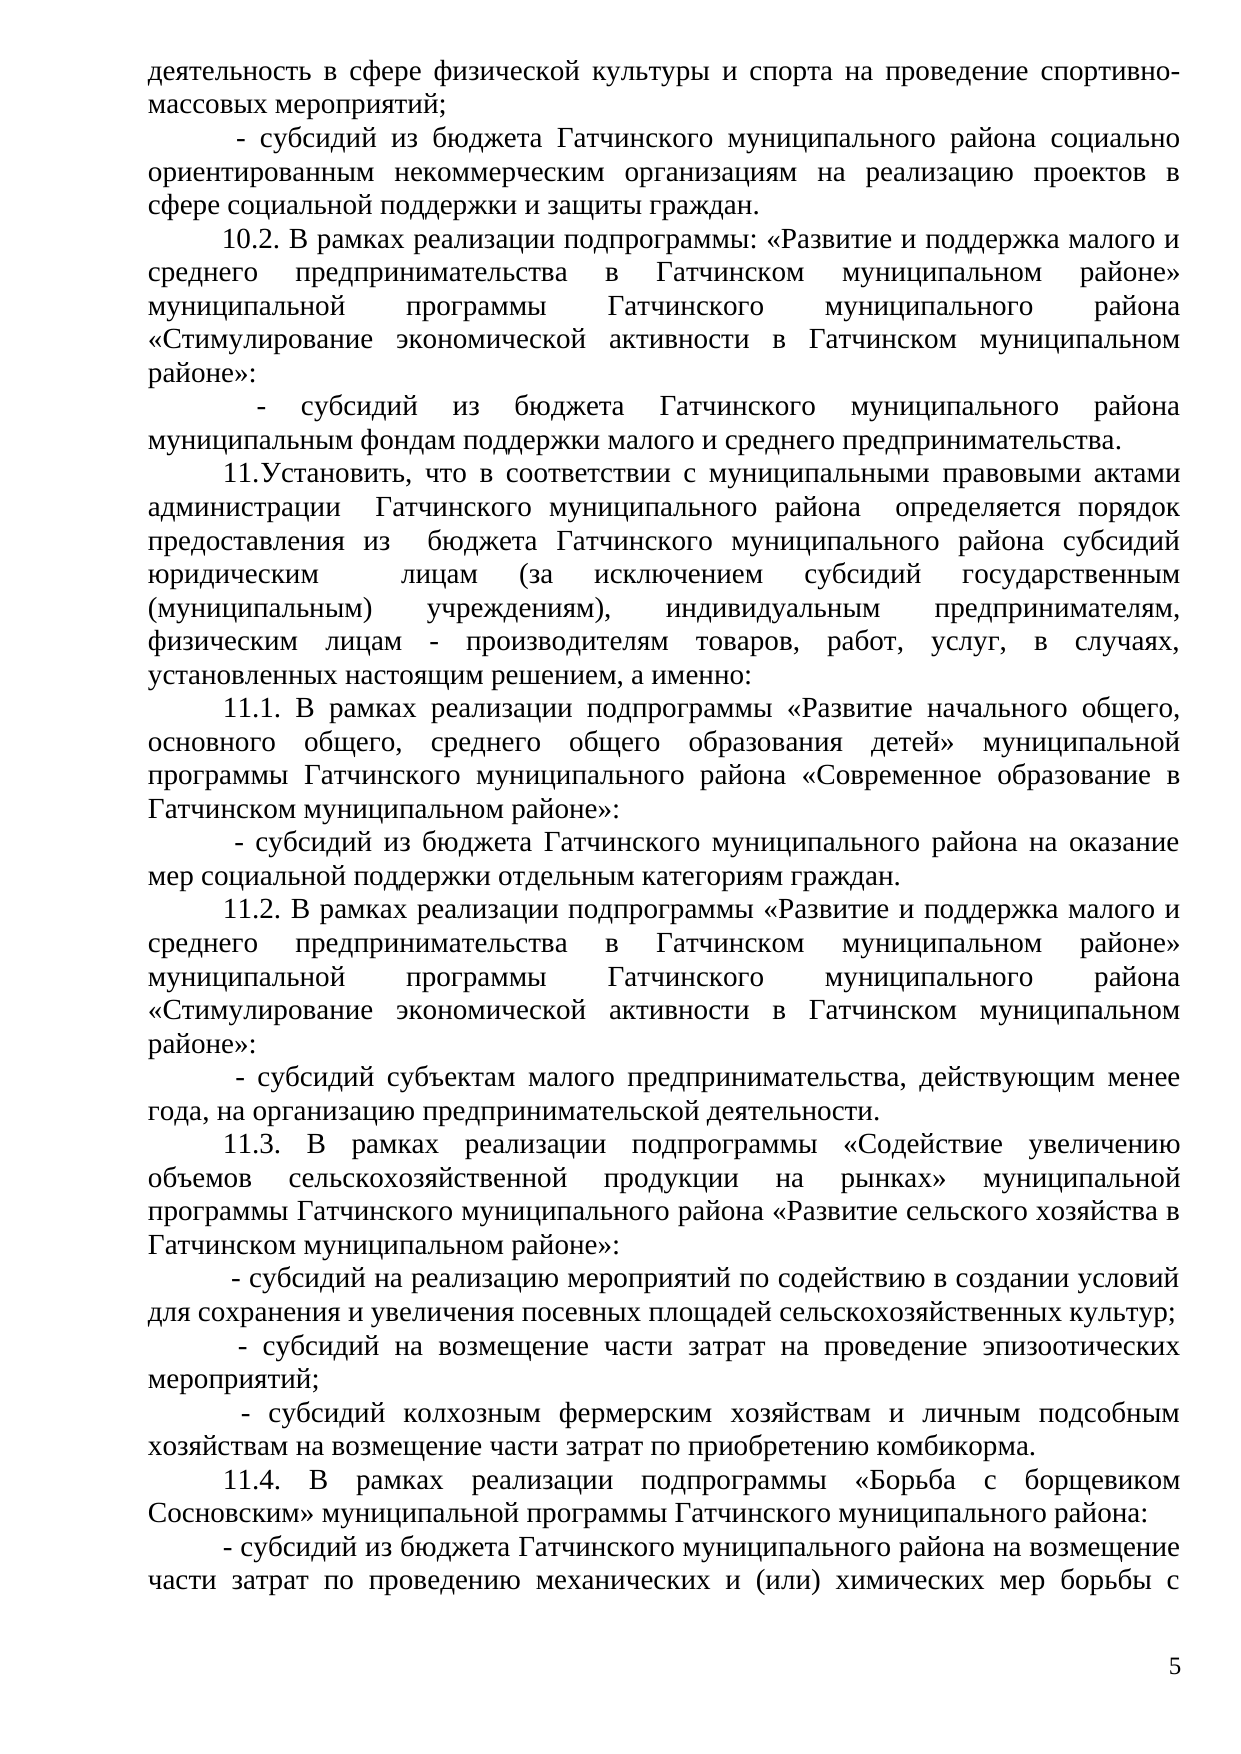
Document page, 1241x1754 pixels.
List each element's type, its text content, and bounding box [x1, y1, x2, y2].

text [148, 1529, 1181, 1596]
text 11.4. В рамках реализации подпрограммы «Борьба с борщевиком Сосновским» муниципальной программы Гатчинского муниципального района: [148, 1462, 1181, 1529]
text 11.3. В рамках реализации подпрограммы «Содействие увеличению объемов сельскохозяйственной продукции на рынках» муниципальной программы Гатчинского муниципального района «Развитие сельского хозяйства в Гатчинском муниципальном районе»: [148, 1126, 1181, 1261]
text - субсидий на возмещение части затрат на проведение эпизоотических мероприятий; [148, 1328, 1181, 1395]
text - субсидий из бюджета Гатчинского муниципального района на оказание мер социальной поддержки отдельным категориям граждан. [148, 824, 1181, 892]
text - субсидий на реализацию мероприятий по содействию в создании условий для сохранения и увеличения посевных площадей сельскохозяйственных культур; [148, 1261, 1181, 1328]
text - субсидий колхозным фермерским хозяйствам и личным подсобным хозяйствам на возмещение части затрат по приобретению комбикорма. [148, 1395, 1181, 1462]
text - субсидий из бюджета Гатчинского муниципального района муниципальным фондам поддержки малого и среднего предпринимательства. [148, 388, 1181, 456]
text 11.1. В рамках реализации подпрограммы «Развитие начального общего, основного общего, среднего общего образования детей» муниципальной программы Гатчинского муниципального района «Современное образование в Гатчинском муниципальном районе»: [148, 690, 1181, 824]
list Установить, что в соответствии с муниципальными правовыми актами администрации Гатчинского муниципального района определяется порядок предоставления из бюджета Гатчинского муниципального района субсидий юридическим лицам (за исключением субсидий государственным (муниципальным) учреждениям), индивидуальным предпринимателям, физическим лицам - производителям товаров, работ, услуг, в случаях, установленных настоящим решением, а именно: [148, 456, 1181, 690]
text - субсидий субъектам малого предпринимательства, действующим менее года, на организацию предпринимательской деятельности. [148, 1059, 1181, 1126]
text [148, 53, 1181, 120]
text 11.2. В рамках реализации подпрограммы «Развитие и поддержка малого и среднего предпринимательства в Гатчинском муниципальном районе» муниципальной программы Гатчинского муниципального района «Стимулирование экономической активности в Гатчинском муниципальном районе»: [148, 892, 1181, 1059]
text - субсидий из бюджета Гатчинского муниципального района социально ориентированным некоммерческим организациям на реализацию проектов в сфере социальной поддержки и защиты граждан. [148, 120, 1181, 221]
text 10.2. В рамках реализации подпрограммы: «Развитие и поддержка малого и среднего предпринимательства в Гатчинском муниципальном районе» муниципальной программы Гатчинского муниципального района «Стимулирование экономической активности в Гатчинском муниципальном районе»: [148, 221, 1181, 388]
